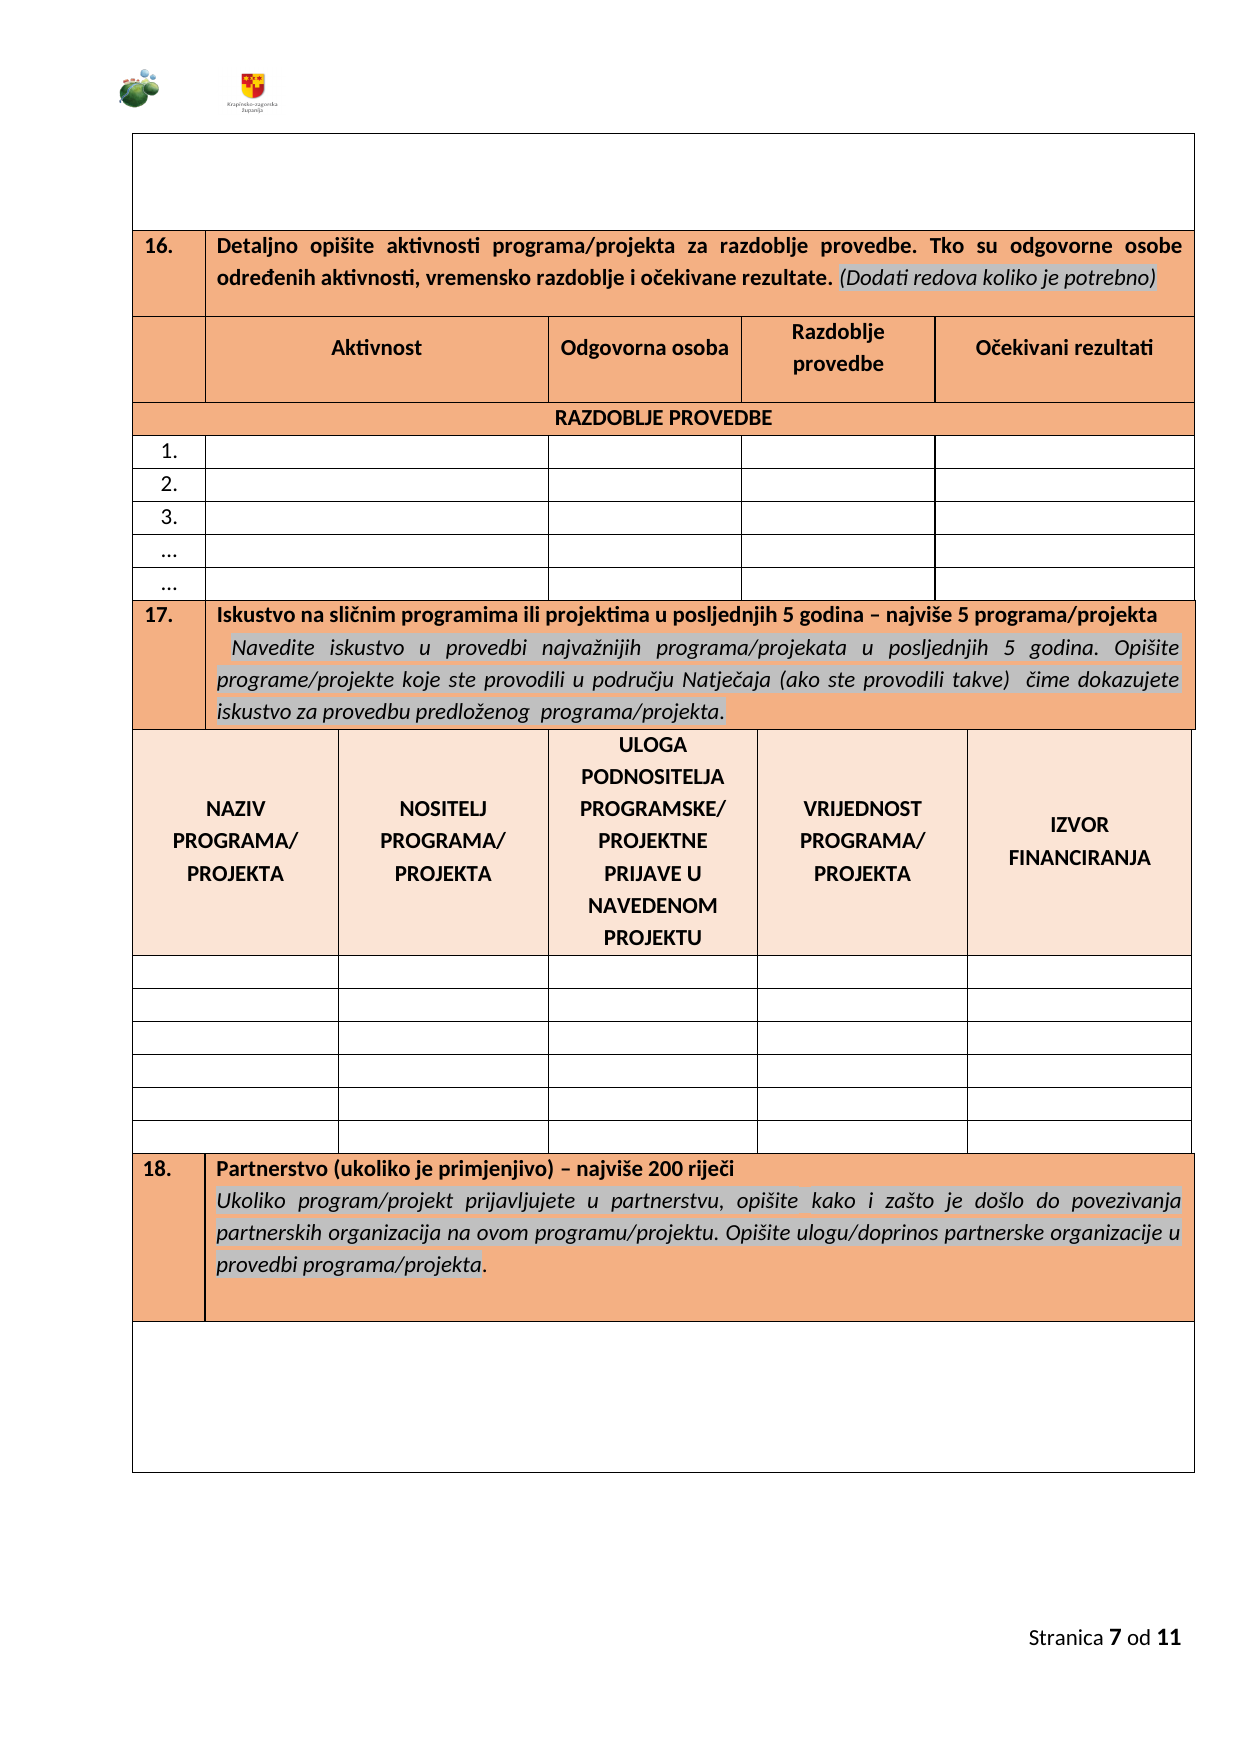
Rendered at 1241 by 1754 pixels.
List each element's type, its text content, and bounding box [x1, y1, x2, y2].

table_cell [549, 956, 757, 988]
table_cell VRIJEDNOST PROGRAMA/ PROJEKTA [758, 730, 967, 955]
table_cell 17. [133, 601, 205, 729]
table_cell [549, 1022, 757, 1054]
table_cell [742, 535, 934, 567]
table_cell Iskustvo na sličnim programima ili projektima u posljednjih 5 godina – najviše 5 programa/projekta Navedite iskustvo u provedbi najvažnijih programa/projekata u posljednjih 5 godina. Opišite programe/projekte koje ste provodili u području Natječaja (ako ste provodili takve) čime dokazujete iskustvo za provedbu predloženog programa/projekta. [206, 601, 1195, 729]
table_cell [339, 1088, 548, 1120]
table_cell [549, 535, 741, 567]
table_cell [936, 568, 1194, 599]
table_cell [758, 989, 967, 1021]
table_cell [549, 989, 757, 1021]
table_cell [133, 317, 205, 402]
table_cell [758, 1088, 967, 1120]
table_cell [936, 469, 1194, 501]
table_cell … [133, 535, 205, 567]
table_cell [968, 956, 1191, 988]
table_cell Odgovorna osoba [549, 317, 741, 402]
table_cell [133, 1055, 338, 1087]
table_cell [133, 989, 338, 1021]
table_cell [742, 568, 934, 599]
table_cell 1. [133, 436, 205, 468]
table_cell [339, 1121, 548, 1153]
table_cell [742, 469, 934, 501]
table_cell [742, 436, 934, 468]
table_cell [758, 956, 967, 988]
table_cell [206, 502, 548, 534]
table_cell [936, 535, 1194, 567]
table_cell [206, 535, 548, 567]
table_cell [549, 1088, 757, 1120]
table_cell 16. [133, 231, 205, 316]
table_cell [339, 1022, 548, 1054]
table_cell [549, 568, 741, 599]
table_cell [133, 134, 1194, 230]
table_cell Očekivani rezultati [936, 317, 1194, 402]
table_cell … [133, 568, 205, 599]
table_cell [758, 1055, 967, 1087]
table_cell IZVOR FINANCIRANJA [968, 730, 1191, 955]
table_cell [206, 469, 548, 501]
table_cell [549, 1055, 757, 1087]
table_cell [758, 1022, 967, 1054]
table_cell [549, 1121, 757, 1153]
table_cell Detaljno opišite aktivnosti programa/projekta za razdoblje provedbe. Tko su odgovorne osobe određenih aktivnosti, vremensko razdoblje i očekivane rezultate. (Dodati redova koliko je potrebno) [206, 231, 1194, 316]
table_cell [133, 1322, 1194, 1472]
table_cell [549, 436, 741, 468]
table_cell [549, 469, 741, 501]
table_cell Aktivnost [206, 317, 548, 402]
table_cell [206, 568, 548, 599]
picture [218, 67, 286, 115]
picture [116, 66, 163, 110]
table_cell [968, 1121, 1191, 1153]
table_cell [968, 1022, 1191, 1054]
table_cell [133, 1022, 338, 1054]
table_cell [339, 1055, 548, 1087]
table_cell Razdoblje provedbe [742, 317, 934, 402]
table_cell [206, 436, 548, 468]
table_cell [133, 1088, 338, 1120]
table_cell ULOGA PODNOSITELJA PROGRAMSKE/ PROJEKTNE PRIJAVE U NAVEDENOM PROJEKTU [549, 730, 757, 955]
table_cell [968, 989, 1191, 1021]
table_cell [339, 989, 548, 1021]
table_cell [742, 502, 934, 534]
table_cell [968, 1055, 1191, 1087]
table_cell [936, 436, 1194, 468]
table_cell NAZIV PROGRAMA/ PROJEKTA [133, 730, 338, 955]
table_cell 2. [133, 469, 205, 501]
table_cell [133, 956, 338, 988]
table_cell RAZDOBLJE PROVEDBE [133, 403, 1194, 435]
table_cell [968, 1088, 1191, 1120]
table_cell 3. [133, 502, 205, 534]
table_cell [339, 956, 548, 988]
table_cell NOSITELJ PROGRAMA/ PROJEKTA [339, 730, 548, 955]
table_cell [549, 502, 741, 534]
table_cell [758, 1121, 967, 1153]
table_cell [133, 1121, 338, 1153]
table_cell [936, 502, 1194, 534]
